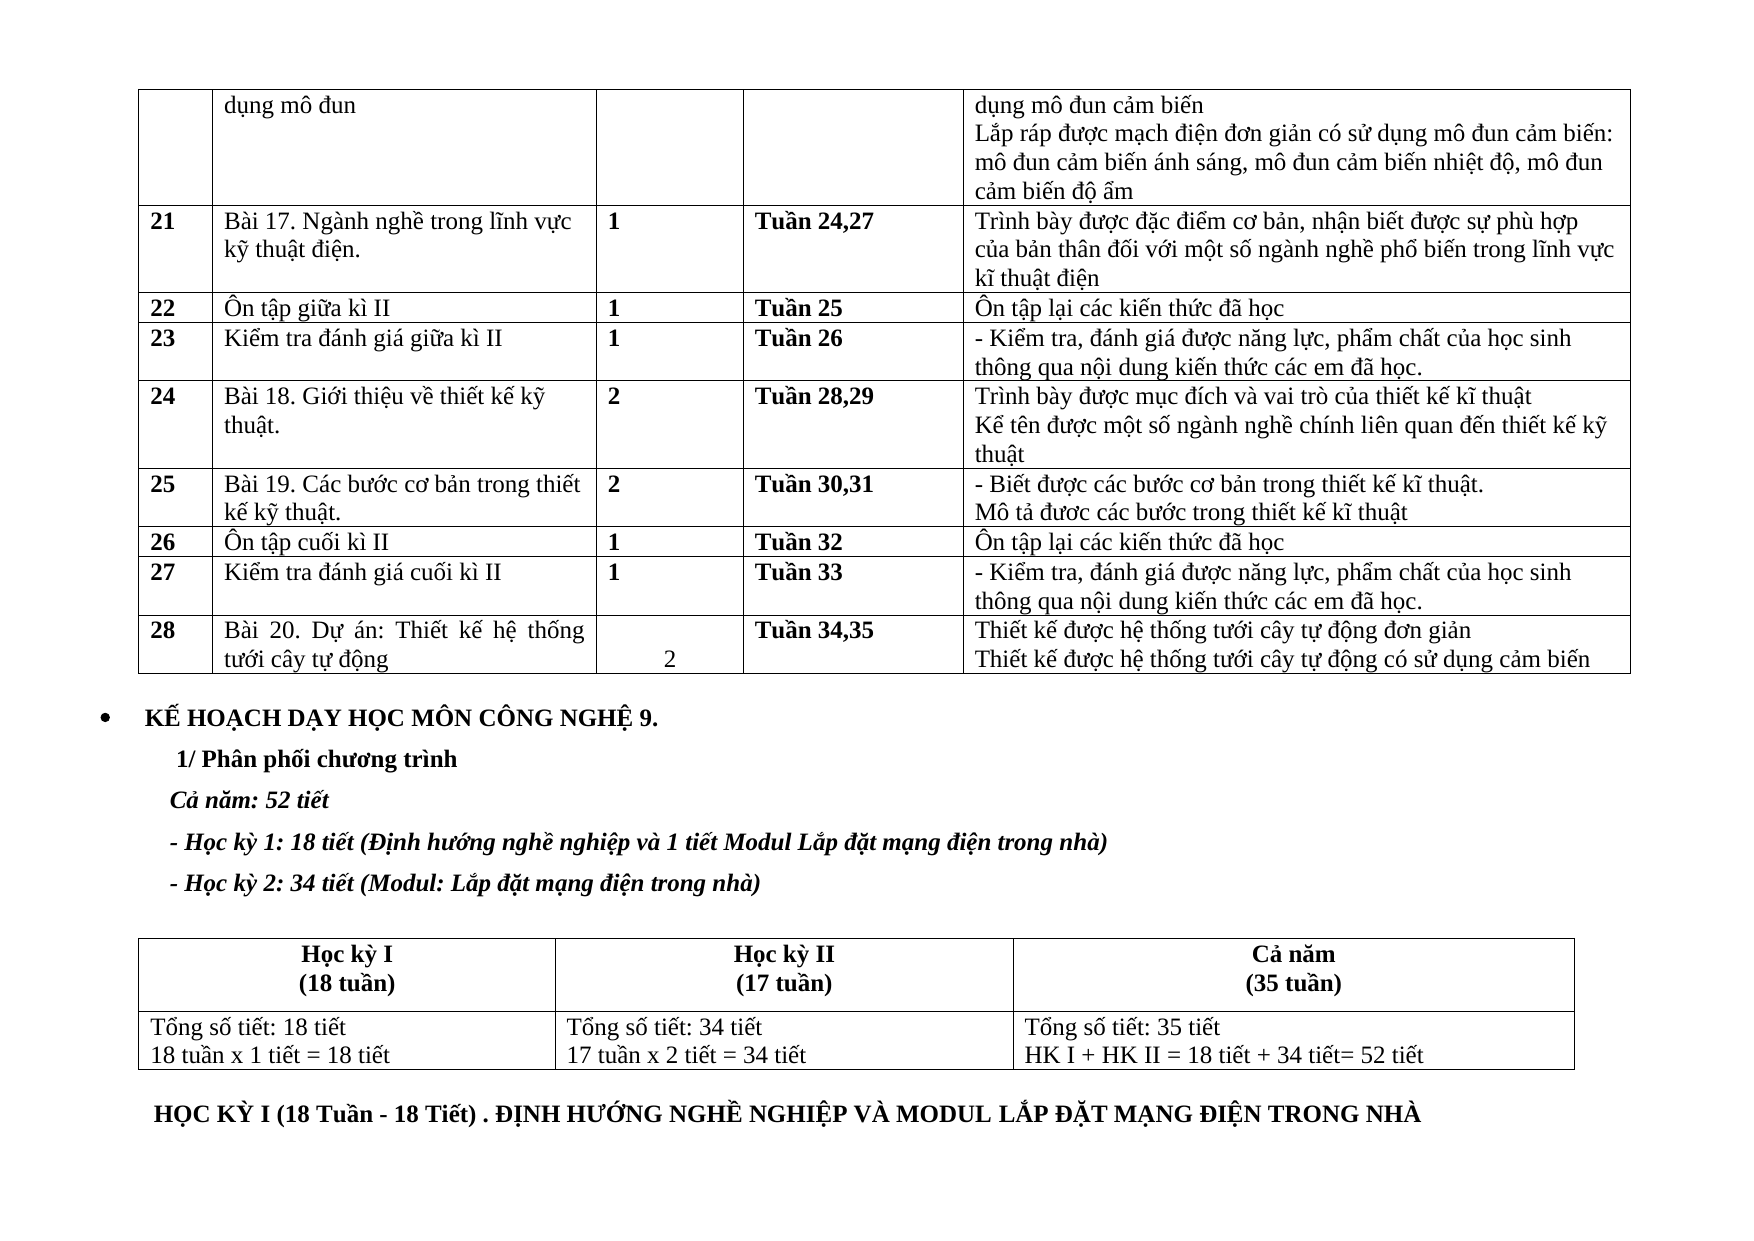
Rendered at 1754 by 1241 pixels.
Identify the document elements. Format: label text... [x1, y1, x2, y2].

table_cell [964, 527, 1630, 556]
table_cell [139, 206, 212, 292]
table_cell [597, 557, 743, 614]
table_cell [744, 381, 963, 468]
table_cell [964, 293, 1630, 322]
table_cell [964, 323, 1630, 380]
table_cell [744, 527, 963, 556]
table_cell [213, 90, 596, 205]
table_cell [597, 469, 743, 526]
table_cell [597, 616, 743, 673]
list KẾ HOẠCH DẠY HỌC MÔN CÔNG NGHỆ 9. [101, 703, 1665, 732]
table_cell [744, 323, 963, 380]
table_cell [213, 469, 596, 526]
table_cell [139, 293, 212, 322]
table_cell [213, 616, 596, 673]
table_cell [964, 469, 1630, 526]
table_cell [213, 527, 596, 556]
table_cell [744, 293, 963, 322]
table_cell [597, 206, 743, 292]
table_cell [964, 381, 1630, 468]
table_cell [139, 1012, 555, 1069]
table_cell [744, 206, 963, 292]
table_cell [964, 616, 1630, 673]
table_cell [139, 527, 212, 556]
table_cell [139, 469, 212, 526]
text - Học kỳ 1: 18 tiết (Định hướng nghề nghiệp và 1 tiết Modul Lắp đặt mạng điện trong nhà) [94, 827, 1665, 855]
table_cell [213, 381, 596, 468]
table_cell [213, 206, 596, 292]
text - Học kỳ 2: 34 tiết (Modul: Lắp đặt mạng điện trong nhà) [94, 868, 1665, 897]
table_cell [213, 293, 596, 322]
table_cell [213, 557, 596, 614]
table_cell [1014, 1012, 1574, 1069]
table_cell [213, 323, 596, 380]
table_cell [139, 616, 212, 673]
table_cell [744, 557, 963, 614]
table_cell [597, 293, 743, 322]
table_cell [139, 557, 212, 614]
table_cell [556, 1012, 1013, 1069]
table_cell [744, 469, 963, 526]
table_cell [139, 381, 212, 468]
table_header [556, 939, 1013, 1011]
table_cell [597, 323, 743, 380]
text Cả năm: 52 tiết [94, 785, 1665, 814]
text HỌC KỲ I (18 Tuần - 18 Tiết) . ĐỊNH HƯỚNG NGHỀ NGHIỆP VÀ MODUL LẮP ĐẶT MẠNG ĐIỆN TRONG NHÀ [94, 1099, 1665, 1128]
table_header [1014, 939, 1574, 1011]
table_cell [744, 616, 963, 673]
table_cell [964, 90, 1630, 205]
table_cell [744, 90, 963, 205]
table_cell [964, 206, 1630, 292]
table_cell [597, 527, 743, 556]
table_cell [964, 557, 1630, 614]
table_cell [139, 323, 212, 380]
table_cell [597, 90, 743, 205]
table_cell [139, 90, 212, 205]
text 1/ Phân phối chương trình [94, 744, 1665, 773]
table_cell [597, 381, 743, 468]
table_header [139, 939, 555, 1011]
